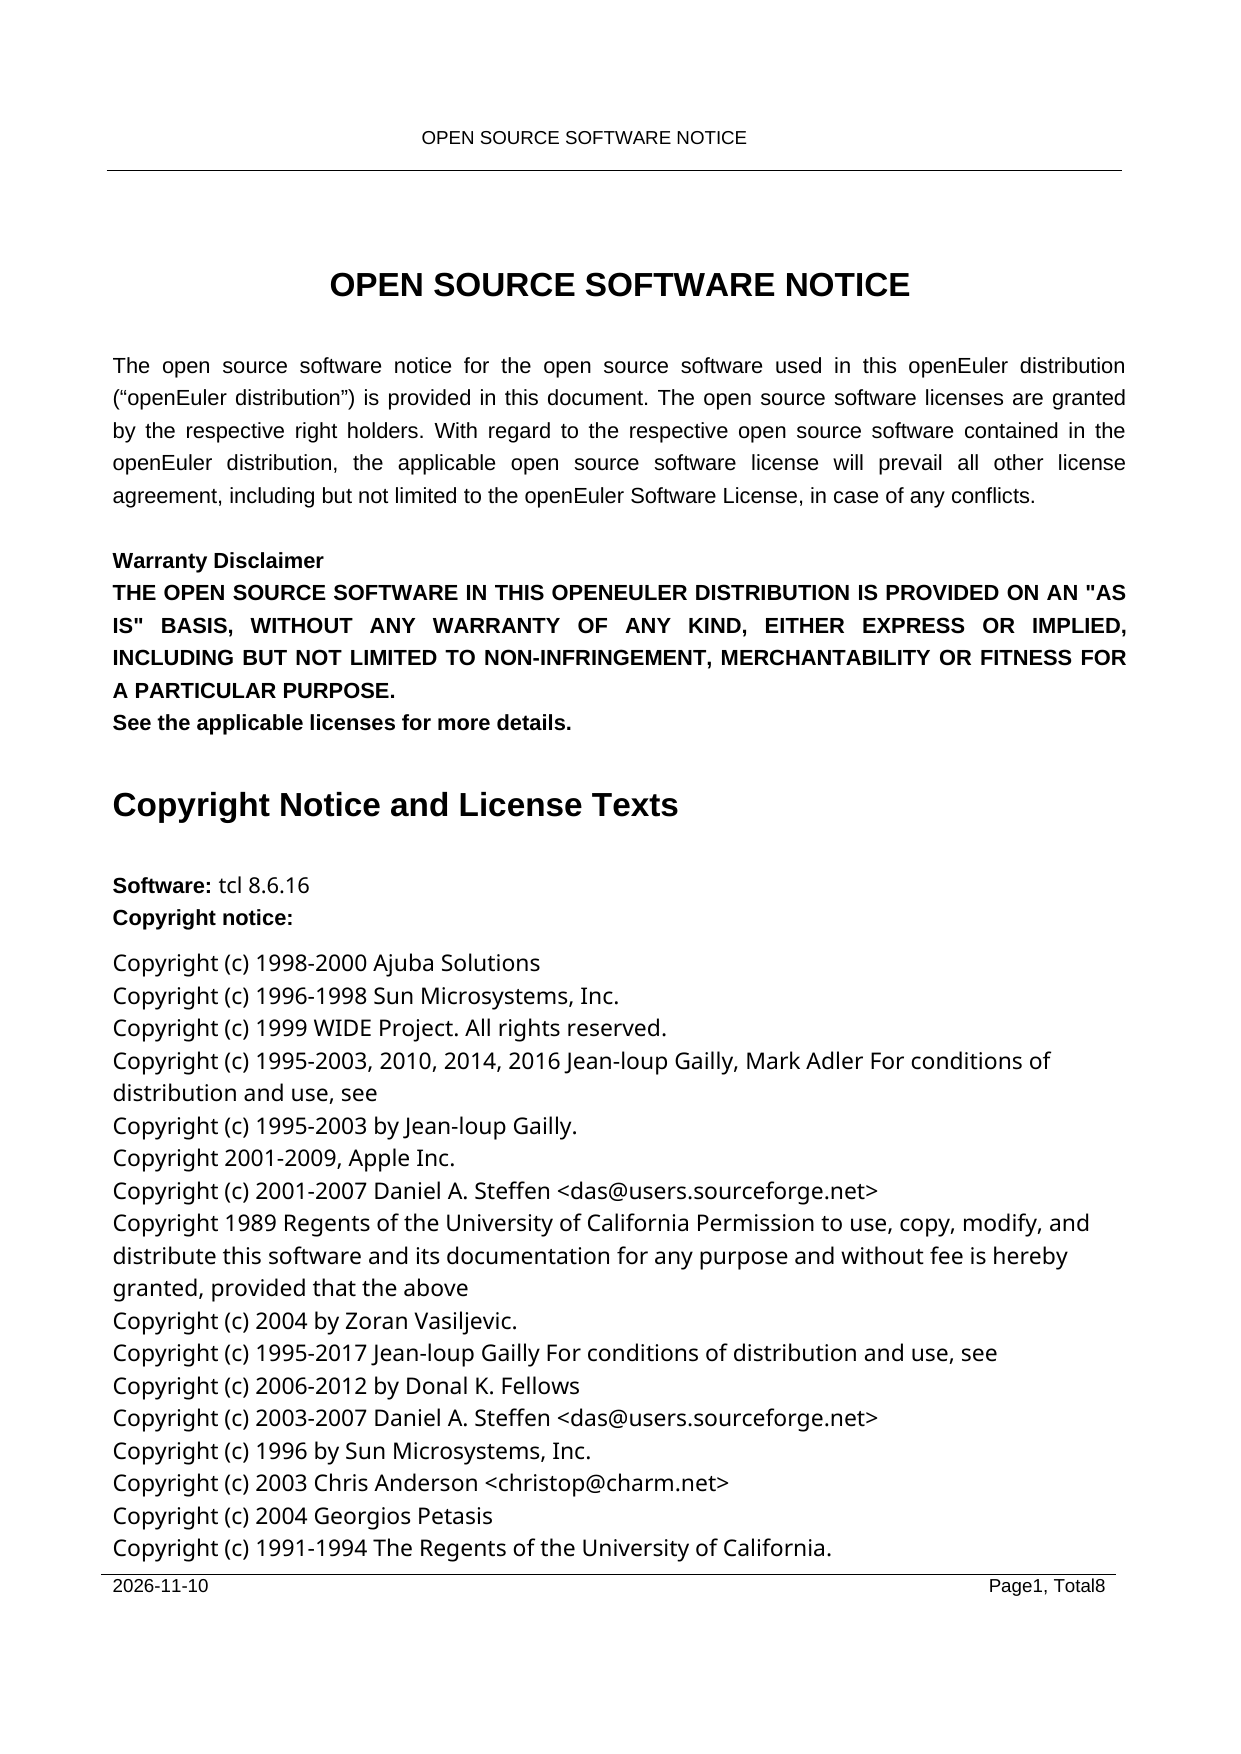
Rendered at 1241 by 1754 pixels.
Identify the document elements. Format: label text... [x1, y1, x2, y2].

title Software: tcl 8.6.16 [112, 869, 1128, 901]
text THE OPEN SOURCE SOFTWARE IN THIS OPENEULER DISTRIBUTION IS PROVIDED ON AN "AS IS" BASIS, WITHOUT ANY WARRANTY OF ANY KIND, EITHER EXPRESS OR IMPLIED, INCLUDING BUT NOT LIMITED TO NON-INFRINGEMENT, MERCHANTABILITY OR FITNESS FOR A PARTICULAR PURPOSE. See the applicable licenses for more details. [112, 576, 1128, 739]
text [112, 947, 1128, 1564]
text Copyright notice: [112, 901, 1128, 934]
text OPEN SOURCE SOFTWARE NOTICE [112, 251, 1128, 316]
text Warranty Disclaimer [112, 544, 1128, 576]
text The open source software notice for the open source software used in this openEuler distribution (“openEuler distribution”) is provided in this document. The open source software licenses are granted by the respective right holders. With regard to the respective open source software contained in the openEuler distribution, the applicable open source software license will prevail all other license agreement, including but not limited to the openEuler Software License, in case of any conflicts. [112, 349, 1128, 511]
text Copyright Notice and License Texts [112, 771, 1128, 836]
